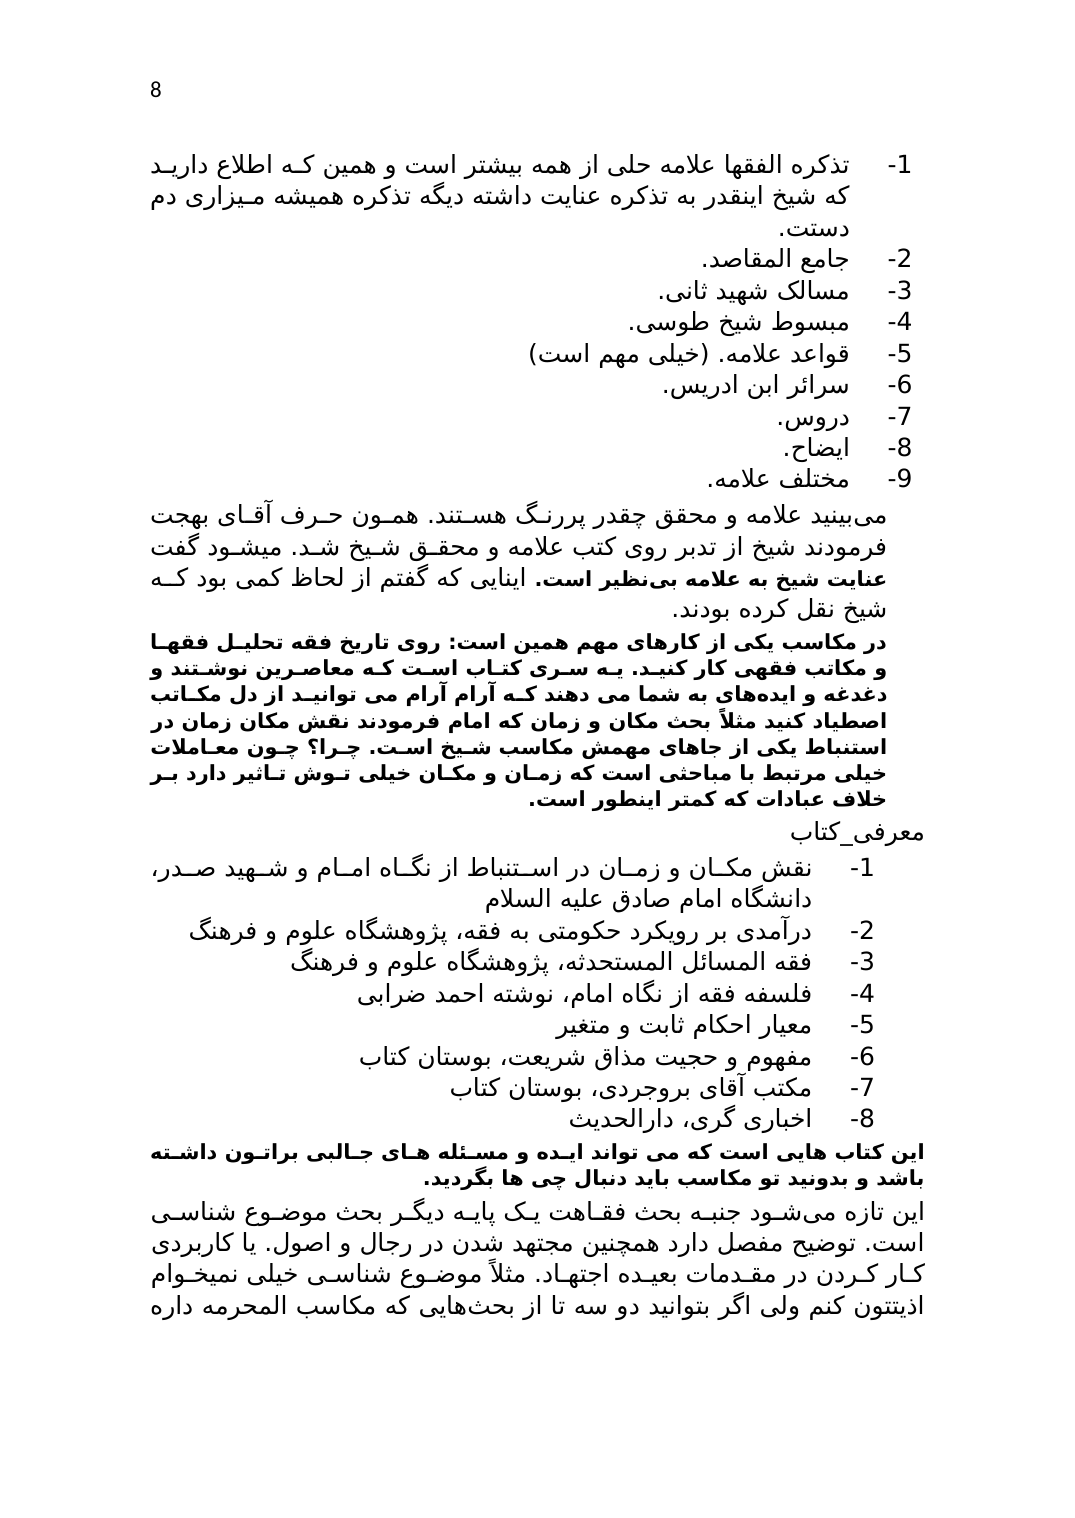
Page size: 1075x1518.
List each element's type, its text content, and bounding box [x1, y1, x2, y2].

list اخباری گری، دارالحدیث [150, 1105, 850, 1134]
list مفهوم و حجیت مذاق شریعت، بوستان کتاب [150, 1042, 850, 1071]
list نقش مکان و زمان در استنباط از نگاه امام و شهید صدر، دانشگاه امام صادق علیه السلام [150, 853, 850, 914]
list ایضاح. [150, 433, 887, 462]
text می‌بینید علامه و محقق چقدر پررنگ هستند. همون حرف آقای بهجت فرمودند شیخ از تدبر روی کتب علامه و محقق شیخ شد. میشود گفت عنایت شیخ به علامه بی‌نظیر است. اینایی که گفتم از لحاظ کمی بود که شیخ نقل کرده بودند. [150, 500, 887, 624]
list فلسفه فقه از نگاه امام، نوشته احمد ضرابی [150, 979, 850, 1008]
list درآمدی بر رویکرد حکومتی به فقه، پژوهشگاه علوم و فرهنگ [150, 916, 850, 945]
list جامع المقاصد. [150, 244, 887, 273]
list مختلف علامه. [150, 464, 887, 494]
list معیار احکام ثابت و متغیر [150, 1010, 850, 1039]
list تذکره الفقها علامه حلی از همه بیشتر است و همین که اطلاع دارید که شیخ اینقدر به تذکره عنایت داشته دیگه تذکره همیشه میزاری دم دستت. [150, 150, 887, 242]
list مبسوط شیخ طوسی. [150, 307, 887, 336]
subtitle معرفی_کتاب [150, 817, 925, 847]
list دروس. [150, 402, 887, 431]
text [150, 1197, 925, 1320]
list سرائر ابن ادریس. [150, 370, 887, 399]
list مکتب آقای بروجردی، بوستان کتاب [150, 1073, 850, 1102]
text این کتاب هایی است که می تواند ایده و مسئله های جالبی براتون داشته باشد و بدونید تو مکاسب باید دنبال چی ها بگردید. [150, 1140, 925, 1191]
text در مکاسب یکی از کارهای مهم همین است: روی تاریخ فقه تحلیل فقها و مکاتب فقهی کار کنید. یه سری کتاب است که معاصرین نوشتند و دغدغه و ایده‌های به شما می دهند که آرام آرام می توانید از دل مکاتب اصطیاد کنید مثلاً بحث مکان و زمان که امام فرمودند نقش مکان زمان در استنباط یکی از جاهای مهمش مکاسب شیخ است. چرا؟ چون معاملات خیلی مرتبط با مباحثی است که زمان و مکان خیلی توش تاثیر دارد بر خلاف عبادات که کمتر اینطور است. [150, 630, 887, 811]
list قواعد علامه. (خیلی مهم است) [150, 339, 887, 368]
list مسالک شهید ثانی. [150, 276, 887, 305]
list فقه المسائل المستحدثه، پژوهشگاه علوم و فرهنگ [150, 947, 850, 977]
